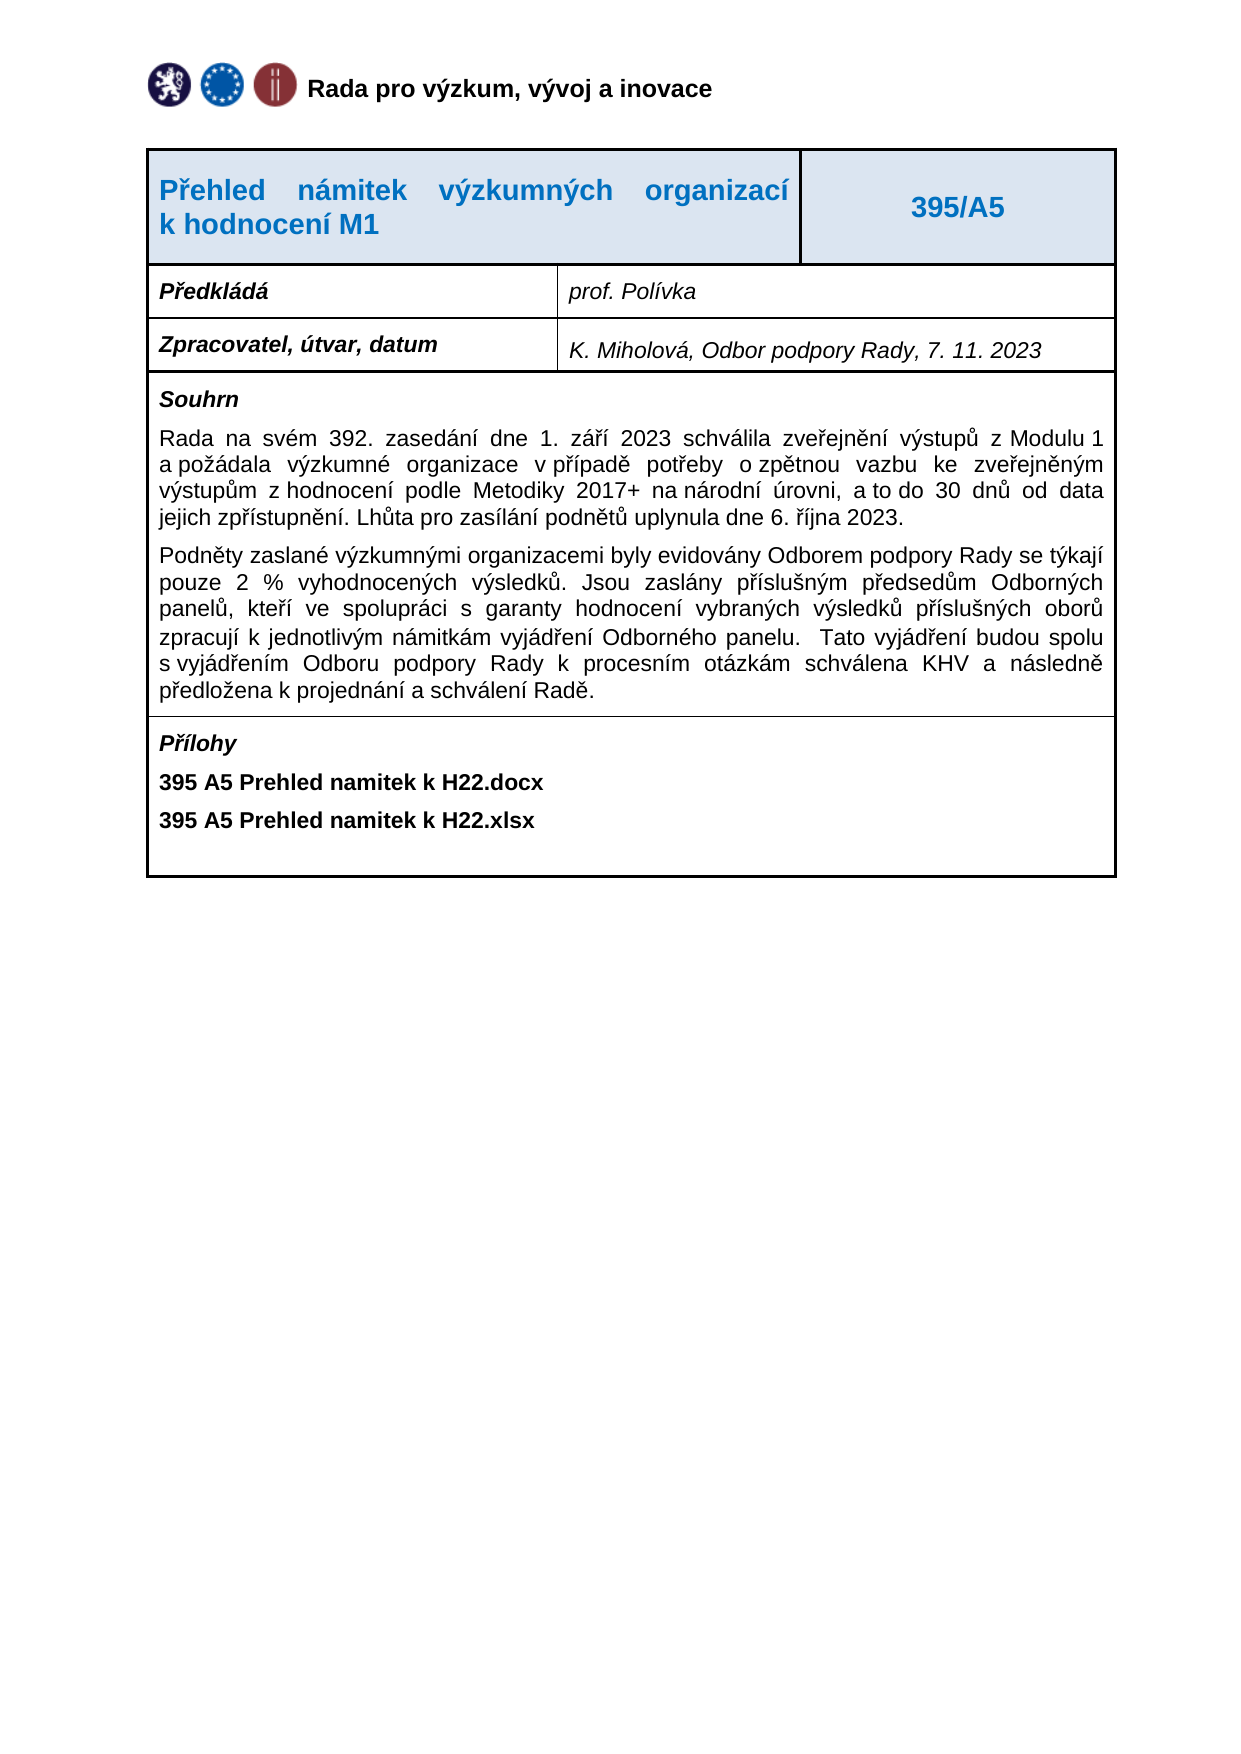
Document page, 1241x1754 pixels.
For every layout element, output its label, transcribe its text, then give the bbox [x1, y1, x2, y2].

table_cell prof. Polívka [558, 266, 1114, 317]
table_cell K. Miholová, Odbor podpory Rady, 7. 11. 2023 [558, 319, 1114, 370]
table_cell Zpracovatel, útvar, datum [149, 319, 557, 370]
table_header 395/A5 [802, 151, 1114, 263]
table_cell Přílohy 395 A5 Prehled namitek k H22.docx 395 A5 Prehled namitek k H22.xlsx [149, 717, 1114, 875]
table_header Přehled námitek výzkumných organizací k hodnocení M1 [149, 151, 799, 263]
picture [147, 62, 298, 108]
table_cell Předkládá [149, 266, 557, 317]
table_cell Souhrn Rada na svém 392. zasedání dne 1. září 2023 schválila zveřejnění výstupů z Modulu 1 a požádala výzkumné organizace v případě potřeby o zpětnou vazbu ke zveřejněným výstupům z hodnocení podle Metodiky 2017+ na národní úrovni, a to do 30 dnů od data jejich zpřístupnění. Lhůta pro zasílání podnětů uplynula dne 6. října 2023. Podněty zaslané výzkumnými organizacemi byly evidovány Odborem podpory Rady se týkají pouze 2 % vyhodnocených výsledků. Jsou zaslány příslušným předsedům Odborných panelů, kteří ve spolupráci s garanty hodnocení vybraných výsledků příslušných oborů zpracují k jednotlivým námitkám vyjádření Odborného panelu. Tato vyjádření budou spolu s vyjádřením Odboru podpory Rady k procesním otázkám schválena KHV a následně předložena k projednání a schválení Radě. [149, 373, 1114, 716]
